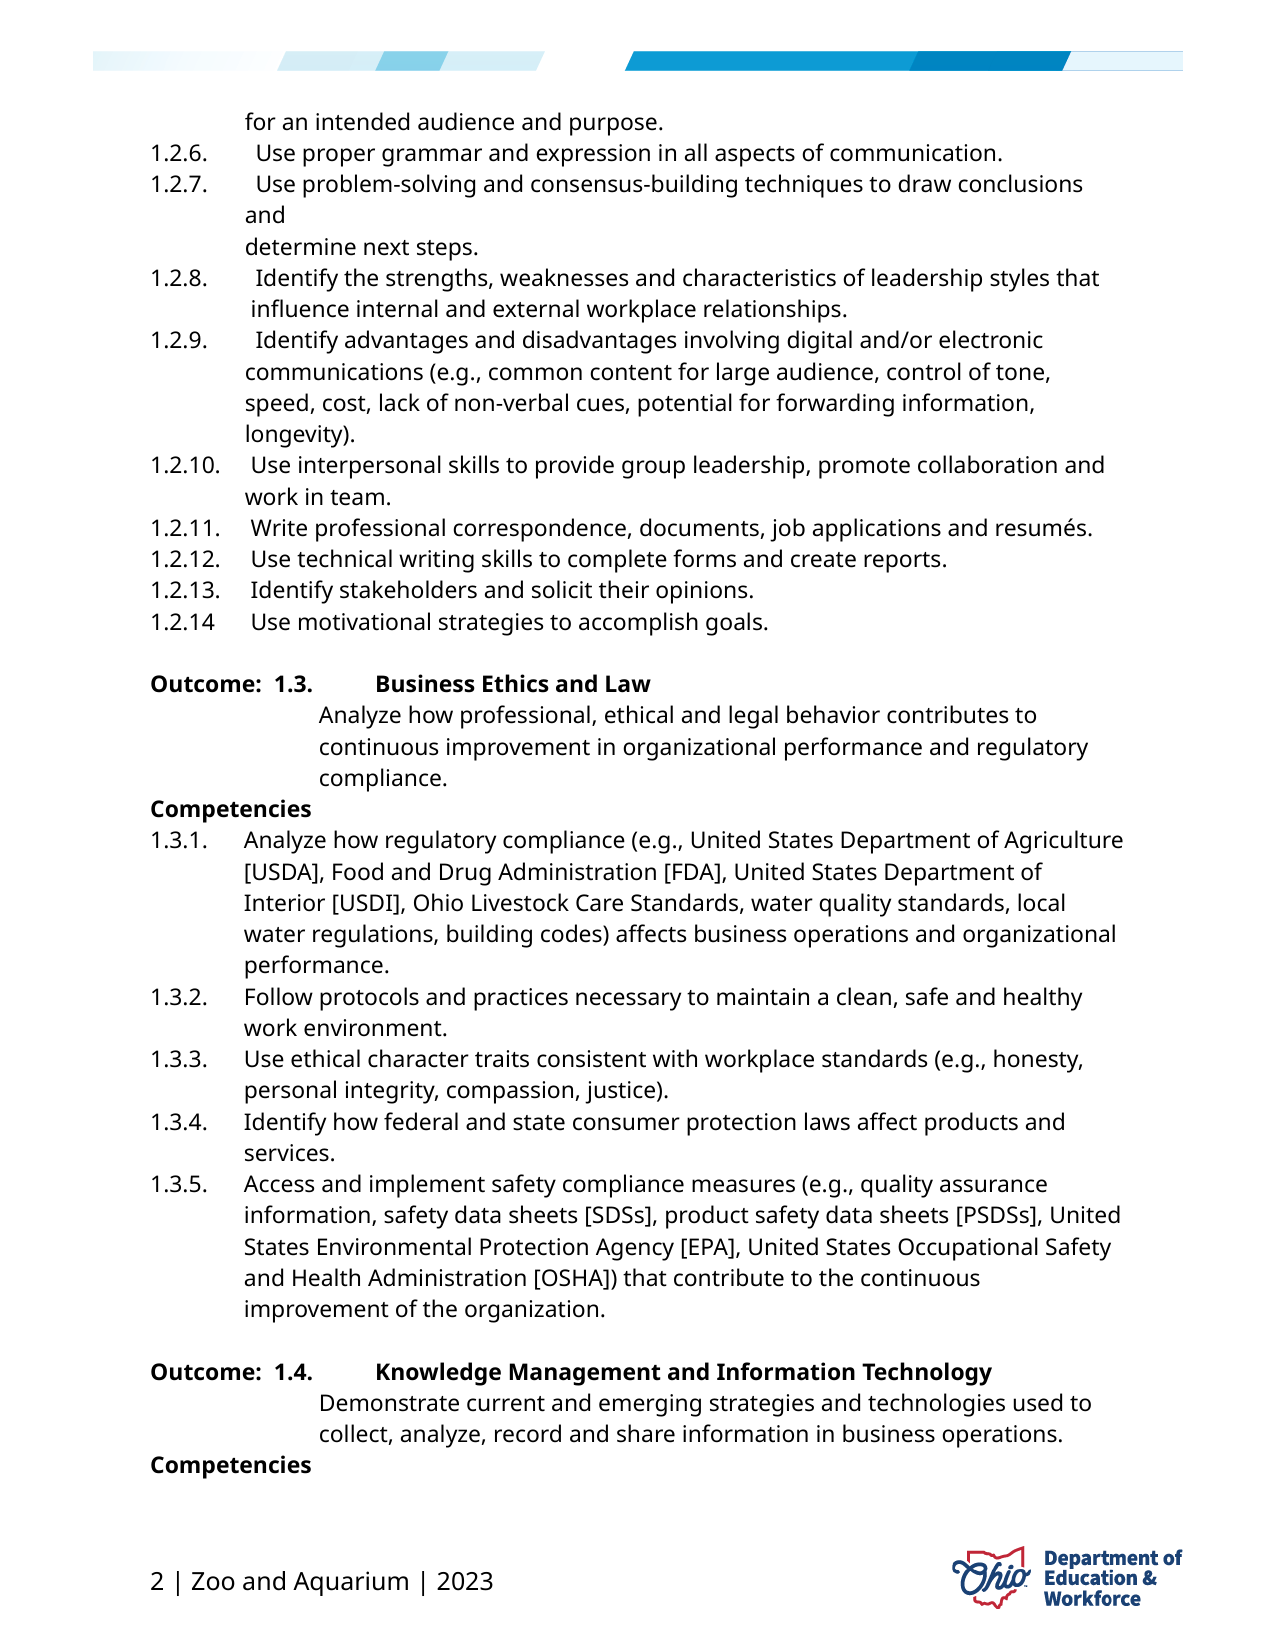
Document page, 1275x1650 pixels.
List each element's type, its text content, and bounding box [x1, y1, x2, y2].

text work in team. [244, 480, 1125, 512]
text 1.2.11. Write professional correspondence, documents, job applications and resumés. [150, 512, 1125, 543]
text 1.2.8. Identify the strengths, weaknesses and characteristics of leadership styles that [150, 262, 1125, 293]
text 1.2.13. Identify stakeholders and solicit their opinions. [150, 574, 1125, 605]
text Competencies [150, 793, 1125, 824]
text 1.3.3. Use ethical character traits consistent with workplace standards (e.g., honesty, personal integrity, compassion, justice). [150, 1043, 1125, 1105]
text influence internal and external workplace relationships. [150, 293, 1125, 324]
text Outcome: 1.3. Business Ethics and Law [150, 668, 1125, 699]
text 1.3.2. Follow protocols and practices necessary to maintain a clean, safe and healthy work environment. [150, 980, 1125, 1043]
text 1.3.5. Access and implement safety compliance measures (e.g., quality assurance information, safety data sheets [SDSs], product safety data sheets [PSDSs], United States Environmental Protection Agency [EPA], United States Occupational Safety and Health Administration [OSHA]) that contribute to the continuous improvement of the organization. [150, 1168, 1125, 1324]
text for an intended audience and purpose. [150, 105, 1125, 137]
text 1.2.7. Use problem-solving and consensus-building techniques to draw conclusions and [150, 168, 1125, 230]
text 1.2.14 Use motivational strategies to accomplish goals. [150, 605, 1125, 637]
text Analyze how professional, ethical and legal behavior contributes to continuous improvement in organizational performance and regulatory compliance. [319, 699, 1125, 793]
text 1.2.12. Use technical writing skills to complete forms and create reports. [150, 543, 1125, 574]
picture [8, 19, 1267, 1647]
text Outcome: 1.4. Knowledge Management and Information Technology [150, 1355, 1125, 1387]
text 1.2.9. Identify advantages and disadvantages involving digital and/or electronic communications (e.g., common content for large audience, control of tone, speed, cost, lack of non-verbal cues, potential for forwarding information, longevity). [150, 324, 1125, 449]
text determine next steps. [150, 230, 1125, 262]
text Demonstrate current and emerging strategies and technologies used to collect, analyze, record and share information in business operations. [319, 1387, 1125, 1449]
text 1.2.10. Use interpersonal skills to provide group leadership, promote collaboration and [150, 449, 1125, 480]
text 1.2.6. Use proper grammar and expression in all aspects of communication. [150, 137, 1125, 168]
text Competencies [150, 1449, 1125, 1480]
text 1.3.4. Identify how federal and state consumer protection laws affect products and services. [150, 1105, 1125, 1168]
text 1.3.1. Analyze how regulatory compliance (e.g., United States Department of Agriculture [USDA], Food and Drug Administration [FDA], United States Department of Interior [USDI], Ohio Livestock Care Standards, water quality standards, local water regulations, building codes) affects business operations and organizational performance. [150, 824, 1125, 980]
